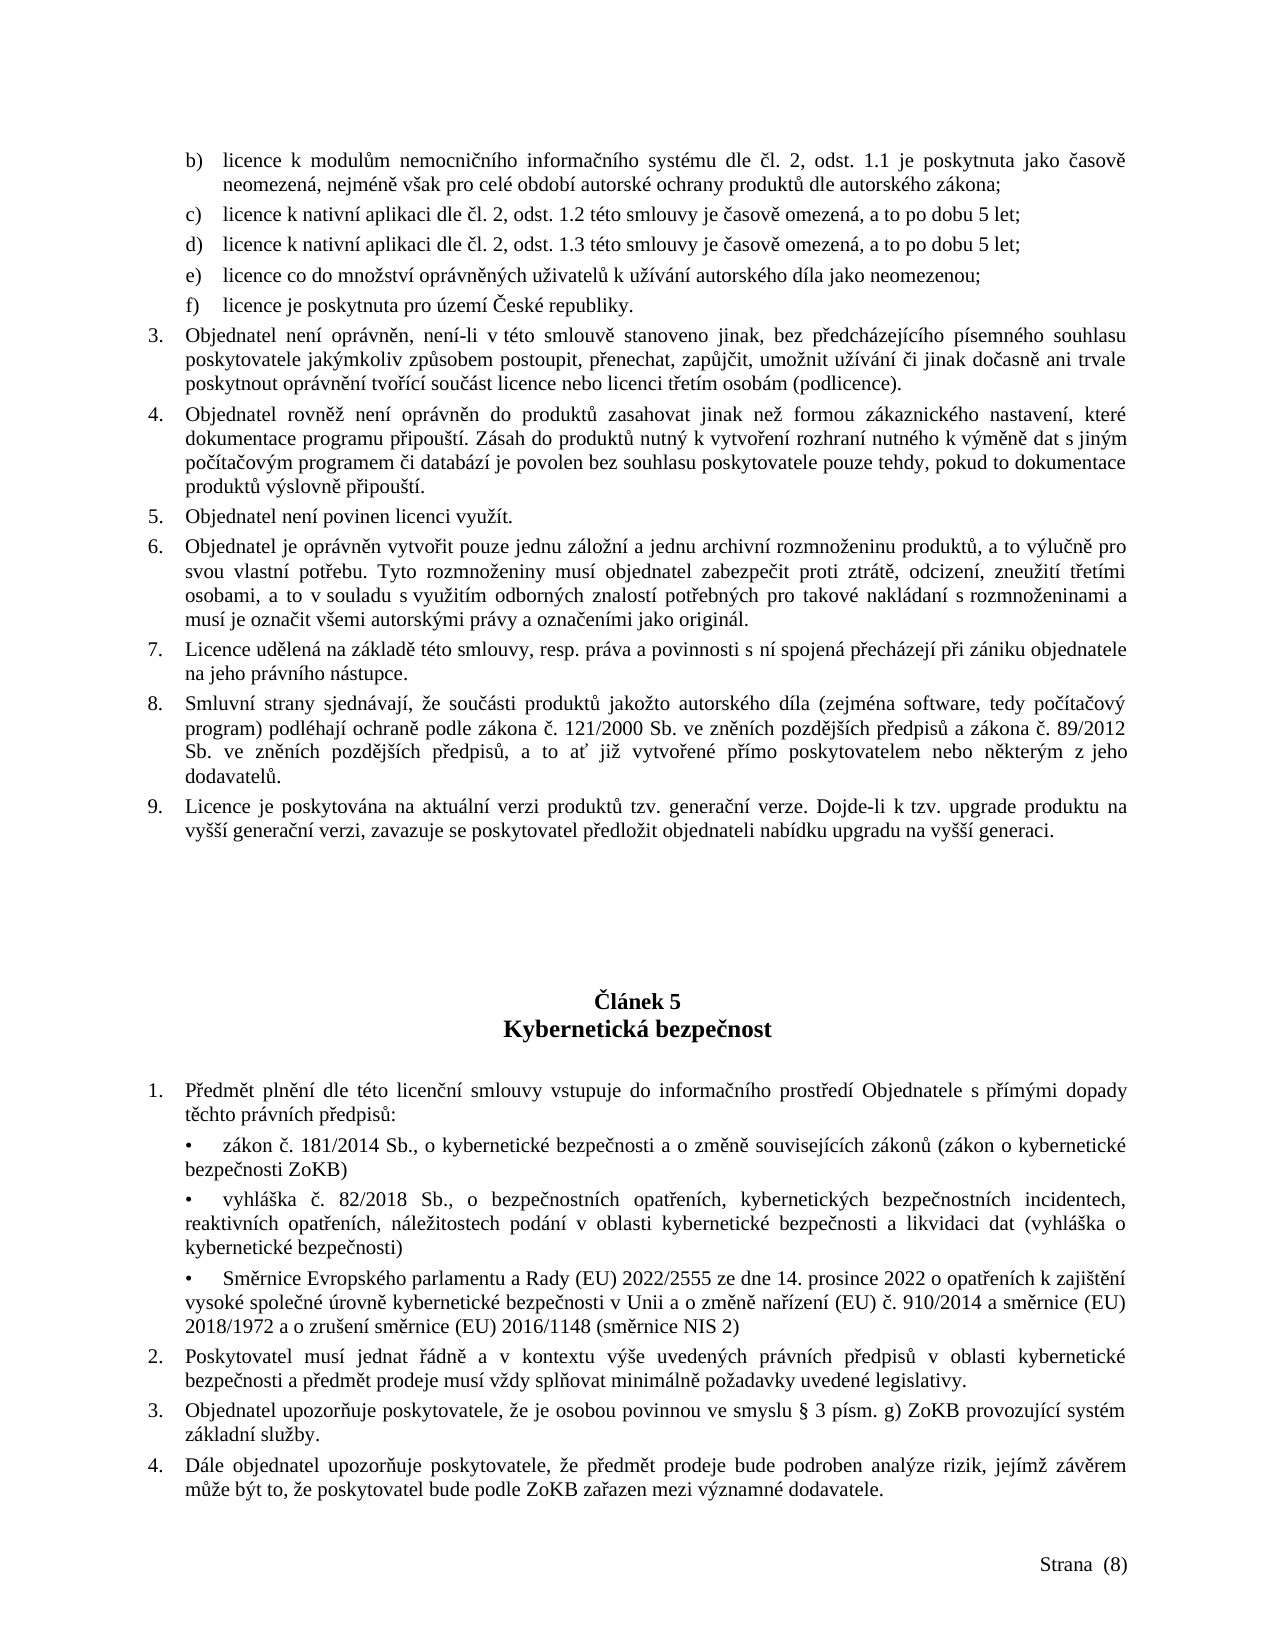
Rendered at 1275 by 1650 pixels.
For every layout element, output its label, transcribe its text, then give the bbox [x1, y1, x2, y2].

list Objednatel je oprávněn vytvořit pouze jednu záložní a jednu archivní rozmnoženinu produktů, a to výlučně pro svou vlastní potřebu. Tyto rozmnoženiny musí objednatel zabezpečit proti ztrátě, odcizení, zneužití třetími osobami, a to v souladu s využitím odborných znalostí potřebných pro takové nakládaní s rozmnoženinami a musí je označit všemi autorskými právy a označeními jako originál. [148, 534, 1127, 631]
list licence k nativní aplikaci dle čl. 2, odst. 1.3 této smlouvy je časově omezená, a to po dobu 5 let; [185, 232, 1127, 256]
list Objednatel rovněž není oprávněn do produktů zasahovat jinak než formou zákaznického nastavení, které dokumentace programu připouští. Zásah do produktů nutný k vytvoření rozhraní nutného k výměně dat s jiným počítačovým programem či databází je povolen bez souhlasu poskytovatele pouze tehdy, pokud to dokumentace produktů výslovně připouští. [148, 402, 1127, 498]
list • Směrnice Evropského parlamentu a Rady (EU) 2022/2555 ze dne 14. prosince 2022 o opatřeních k zajištění vysoké společné úrovně kybernetické bezpečnosti v Unii a o změně nařízení (EU) č. 910/2014 a směrnice (EU) 2018/1972 a o zrušení směrnice (EU) 2016/1148 (směrnice NIS 2) [185, 1266, 1127, 1338]
list licence je poskytnuta pro území České republiky. [185, 293, 1127, 317]
list Objednatel upozorňuje poskytovatele, že je osobou povinnou ve smyslu § 3 písm. g) ZoKB provozující systém základní služby. [148, 1398, 1127, 1446]
list Licence udělená na základě této smlouvy, resp. práva a povinnosti s ní spojená přecházejí při zániku objednatele na jeho právního nástupce. [147, 637, 1127, 685]
list Objednatel není povinen licenci využít. [148, 504, 1127, 528]
list • zákon č. 181/2014 Sb., o kybernetické bezpečnosti a o změně souvisejících zákonů (zákon o kybernetické bezpečnosti ZoKB) [185, 1133, 1127, 1181]
list licence co do množství oprávněných uživatelů k užívání autorského díla jako neomezenou; [185, 263, 1127, 287]
list licence k modulům nemocničního informačního systému dle čl. 2, odst. 1.1 je poskytnuta jako časově neomezená, nejméně však pro celé období autorské ochrany produktů dle autorského zákona; [185, 148, 1127, 196]
list Poskytovatel musí jednat řádně a v kontextu výše uvedených právních předpisů v oblasti kybernetické bezpečnosti a předmět prodeje musí vždy splňovat minimálně požadavky uvedené legislativy. [148, 1344, 1127, 1392]
list Smluvní strany sjednávají, že součásti produktů jakožto autorského díla (zejména software, tedy počítačový program) podléhají ochraně podle zákona č. 121/2000 Sb. ve zněních pozdějších předpisů a zákona č. 89/2012 Sb. ve zněních pozdějších předpisů, a to ať již vytvořené přímo poskytovatelem nebo některým z jeho dodavatelů. [147, 691, 1127, 788]
list • vyhláška č. 82/2018 Sb., o bezpečnostních opatřeních, kybernetických bezpečnostních incidentech, reaktivních opatřeních, náležitostech podání v oblasti kybernetické bezpečnosti a likvidaci dat (vyhláška o kybernetické bezpečnosti) [185, 1187, 1127, 1259]
list Předmět plnění dle této licenční smlouvy vstupuje do informačního prostředí Objednatele s přímými dopady těchto právních předpisů: [148, 1078, 1127, 1126]
list licence k nativní aplikaci dle čl. 2, odst. 1.2 této smlouvy je časově omezená, a to po dobu 5 let; [185, 202, 1127, 226]
text Kybernetická bezpečnost [148, 1014, 1127, 1043]
list Dále objednatel upozorňuje poskytovatele, že předmět prodeje bude podroben analýze rizik, jejímž závěrem může být to, že poskytovatel bude podle ZoKB zařazen mezi významné dodavatele. [148, 1453, 1127, 1501]
list Licence je poskytována na aktuální verzi produktů tzv. generační verze. Dojde-li k tzv. upgrade produktu na vyšší generační verzi, zavazuje se poskytovatel předložit objednateli nabídku upgradu na vyšší generaci. [147, 794, 1127, 842]
list Objednatel není oprávněn, není-li v této smlouvě stanoveno jinak, bez předcházejícího písemného souhlasu poskytovatele jakýmkoliv způsobem postoupit, přenechat, zapůjčit, umožnit užívání či jinak dočasně ani trvale poskytnout oprávnění tvořící součást licence nebo licenci třetím osobám (podlicence). [148, 323, 1127, 395]
text Článek 5 [148, 988, 1127, 1014]
